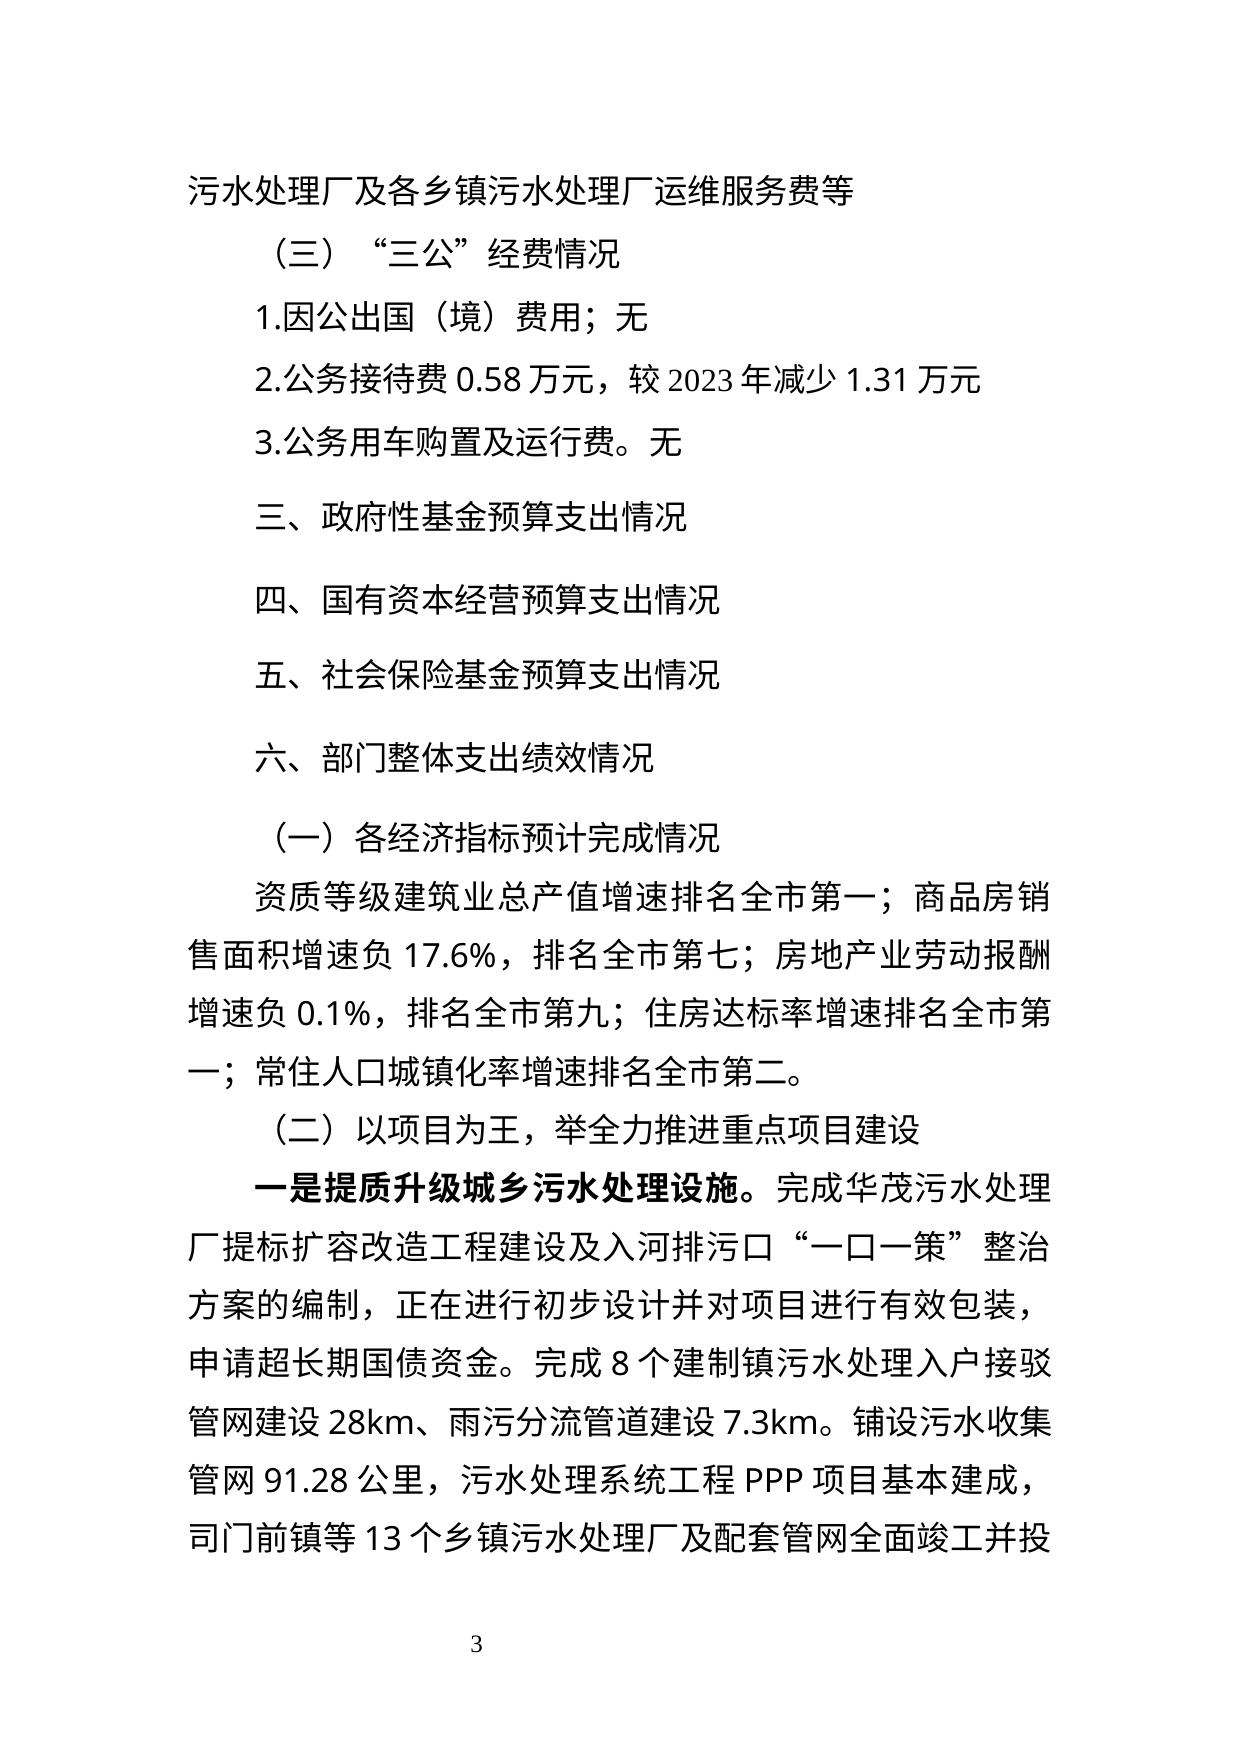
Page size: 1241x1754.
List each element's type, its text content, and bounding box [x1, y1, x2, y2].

subtitle 三、政府性基金预算支出情况 [187, 479, 1053, 542]
text 四、国有资本经营预算支出情况 [187, 562, 1053, 625]
text 1.因公出国（境）费用；无 [187, 279, 1053, 342]
text 3.公务用车购置及运行费。无 [187, 404, 1053, 467]
text （二）以项目为王，举全力推进重点项目建设 [187, 1096, 1053, 1154]
text 资质等级建筑业总产值增速排名全市第一；商品房销售面积增速负17.6%，排名全市第七；房地产业劳动报酬增速负0.1%，排名全市第九；住房达标率增速排名全市第一；常住人口城镇化率增速排名全市第二。 [187, 862, 1053, 1096]
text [187, 1154, 1053, 1562]
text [187, 150, 1053, 217]
text 2.公务接待费0.58万元，较2023年减少1.31万元 [187, 342, 1053, 404]
text （一）各经济指标预计完成情况 [187, 804, 1053, 862]
subtitle 六、部门整体支出绩效情况 [187, 721, 1053, 783]
text （三）“三公”经费情况 [187, 217, 1053, 279]
subtitle 五、社会保险基金预算支出情况 [187, 637, 1053, 700]
